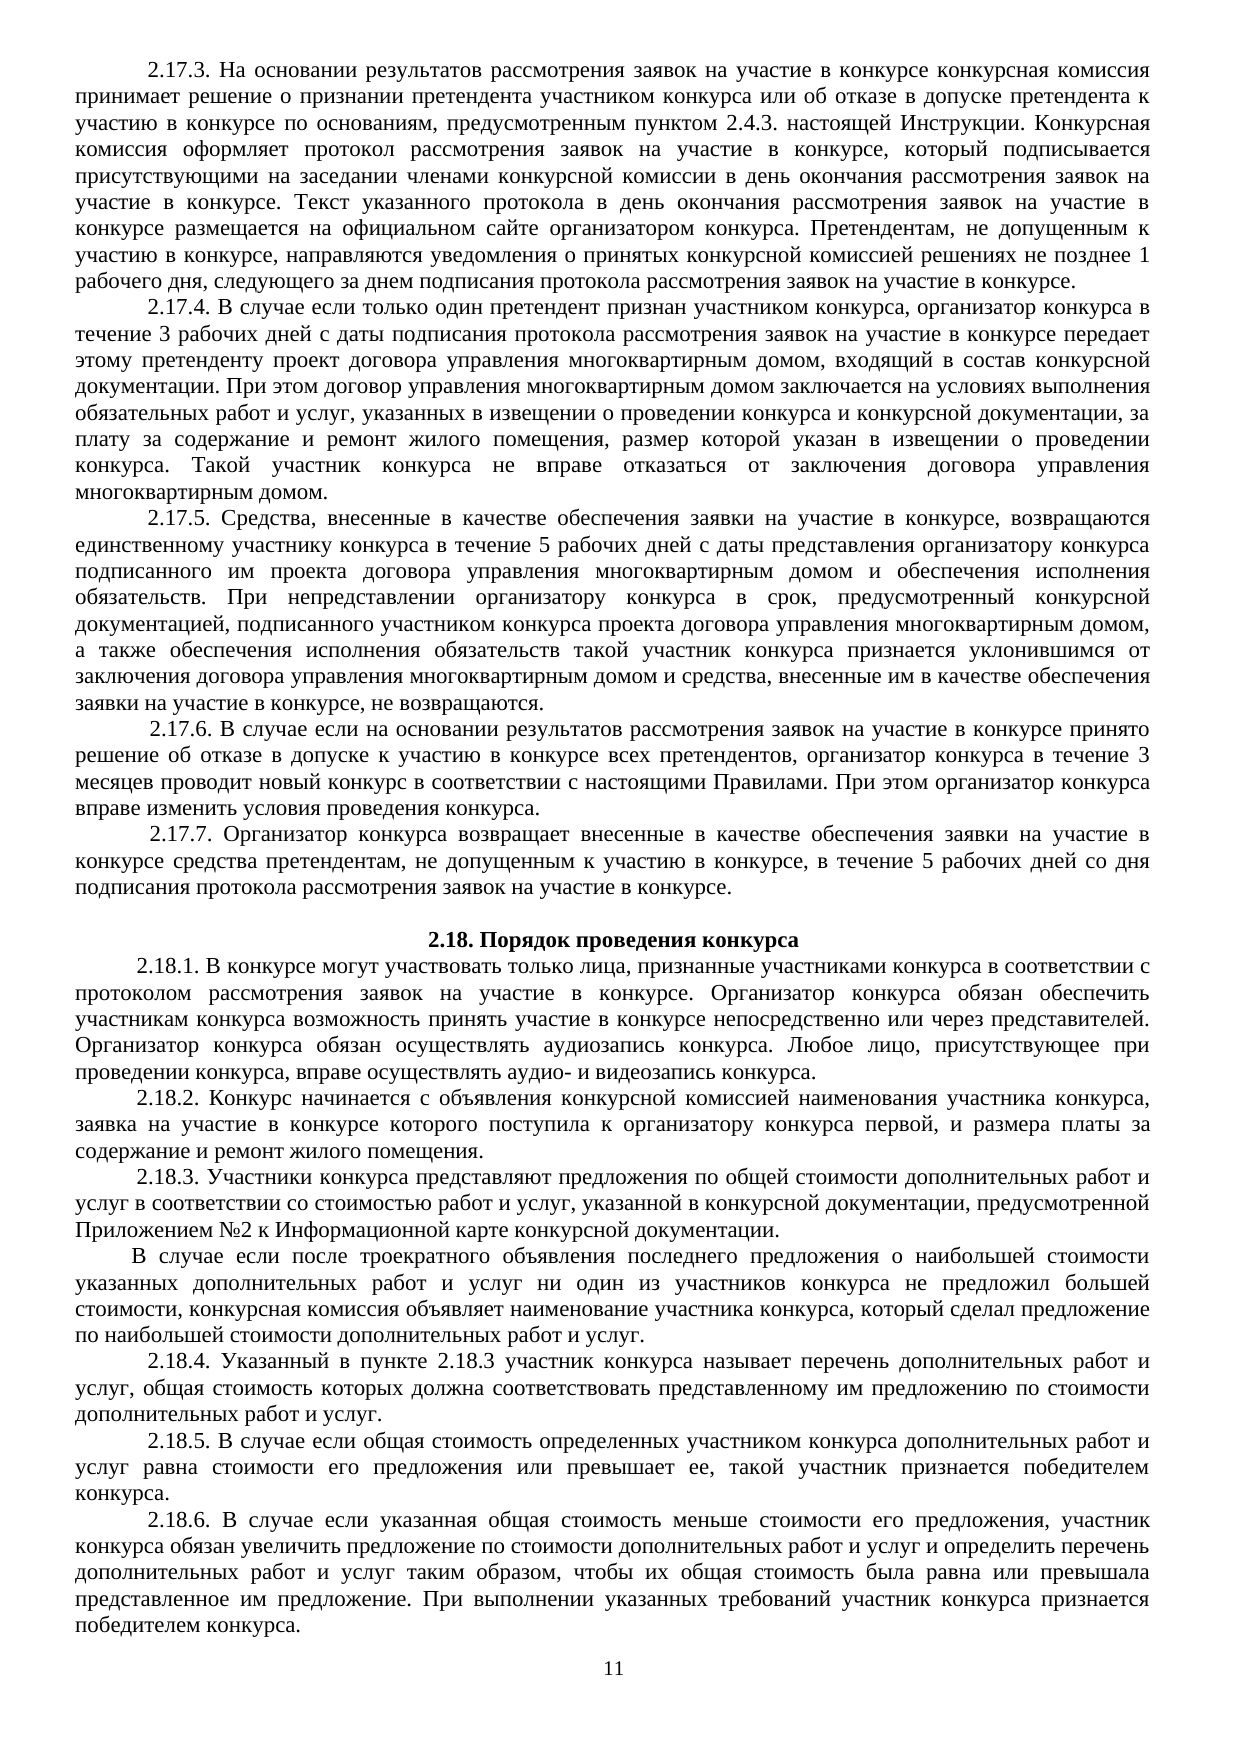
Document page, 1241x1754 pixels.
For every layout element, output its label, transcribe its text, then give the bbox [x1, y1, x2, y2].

text 2.18.5. В случае если общая стоимость определенных участником конкурса дополнительных работ и услуг равна стоимости его предложения или превышает ее, такой участник признается победителем конкурса. [75, 1427, 1152, 1506]
text 2.17.4. В случае если только один претендент признан участником конкурса, организатор конкурса в течение 3 рабочих дней с даты подписания протокола рассмотрения заявок на участие в конкурсе передает этому претенденту проект договора управления многоквартирным домом, входящий в состав конкурсной документации. При этом договор управления многоквартирным домом заключается на условиях выполнения обязательных работ и услуг, указанных в извещении о проведении конкурса и конкурсной документации, за плату за содержание и ремонт жилого помещения, размер которой указан в извещении о проведении конкурса. Такой участник конкурса не вправе отказаться от заключения договора управления многоквартирным домом. [75, 293, 1152, 504]
text В случае если после троекратного объявления последнего предложения о наибольшей стоимости указанных дополнительных работ и услуг ни один из участников конкурса не предложил большей стоимости, конкурсная комиссия объявляет наименование участника конкурса, который сделал предложение по наибольшей стоимости дополнительных работ и услуг. [75, 1242, 1152, 1348]
text 2.18.6. В случае если указанная общая стоимость меньше стоимости его предложения, участник конкурса обязан увеличить предложение по стоимости дополнительных работ и услуг и определить перечень дополнительных работ и услуг таким образом, чтобы их общая стоимость была равна или превышала представленное им предложение. При выполнении указанных требований участник конкурса признается победителем конкурса. [75, 1506, 1152, 1637]
text 2.18.1. В конкурсе могут участвовать только лица, признанные участниками конкурса в соответствии с протоколом рассмотрения заявок на участие в конкурсе. Организатор конкурса обязан обеспечить участникам конкурса возможность принять участие в конкурсе непосредственно или через представителей. Организатор конкурса обязан осуществлять аудиозапись конкурса. Любое лицо, присутствующее при проведении конкурса, вправе осуществлять аудио- и видеозапись конкурса. [75, 952, 1152, 1084]
text 2.18.2. Конкурс начинается с объявления конкурсной комиссией наименования участника конкурса, заявка на участие в конкурсе которого поступила к организатору конкурса первой, и размера платы за содержание и ремонт жилого помещения. [75, 1084, 1152, 1163]
text 2.17.3. На основании результатов рассмотрения заявок на участие в конкурсе конкурсная комиссия принимает решение о признании претендента участником конкурса или об отказе в допуске претендента к участию в конкурсе по основаниям, предусмотренным пунктом 2.4.3. настоящей Инструкции. Конкурсная комиссия оформляет протокол рассмотрения заявок на участие в конкурсе, который подписывается присутствующими на заседании членами конкурсной комиссии в день окончания рассмотрения заявок на участие в конкурсе. Текст указанного протокола в день окончания рассмотрения заявок на участие в конкурсе размещается на официальном сайте организатором конкурса. Претендентам, не допущенным к участию в конкурсе, направляются уведомления о принятых конкурсной комиссией решениях не позднее 1 рабочего дня, следующего за днем подписания протокола рассмотрения заявок на участие в конкурсе. [75, 56, 1152, 293]
text 2.17.6. В случае если на основании результатов рассмотрения заявок на участие в конкурсе принято решение об отказе в допуске к участию в конкурсе всех претендентов, организатор конкурса в течение 3 месяцев проводит новый конкурс в соответствии с настоящими Правилами. При этом организатор конкурса вправе изменить условия проведения конкурса. [75, 715, 1152, 821]
text 2.18.4. Указанный в пункте 2.18.3 участник конкурса называет перечень дополнительных работ и услуг, общая стоимость которых должна соответствовать представленному им предложению по стоимости дополнительных работ и услуг. [75, 1348, 1152, 1427]
text 2.18. Порядок проведения конкурса [75, 926, 1152, 952]
text 2.18.3. Участники конкурса представляют предложения по общей стоимости дополнительных работ и услуг в соответствии со стоимостью работ и услуг, указанной в конкурсной документации, предусмотренной Приложением №2 к Информационной карте конкурсной документации. [75, 1163, 1152, 1242]
text 2.17.7. Организатор конкурса возвращает внесенные в качестве обеспечения заявки на участие в конкурсе средства претендентам, не допущенным к участию в конкурсе, в течение 5 рабочих дней со дня подписания протокола рассмотрения заявок на участие в конкурсе. [75, 821, 1152, 899]
text 2.17.5. Средства, внесенные в качестве обеспечения заявки на участие в конкурсе, возвращаются единственному участнику конкурса в течение 5 рабочих дней с даты представления организатору конкурса подписанного им проекта договора управления многоквартирным домом и обеспечения исполнения обязательств. При непредставлении организатору конкурса в срок, предусмотренный конкурсной документацией, подписанного участником конкурса проекта договора управления многоквартирным домом, а также обеспечения исполнения обязательств такой участник конкурса признается уклонившимся от заключения договора управления многоквартирным домом и средства, внесенные им в качестве обеспечения заявки на участие в конкурсе, не возвращаются. [75, 504, 1152, 715]
